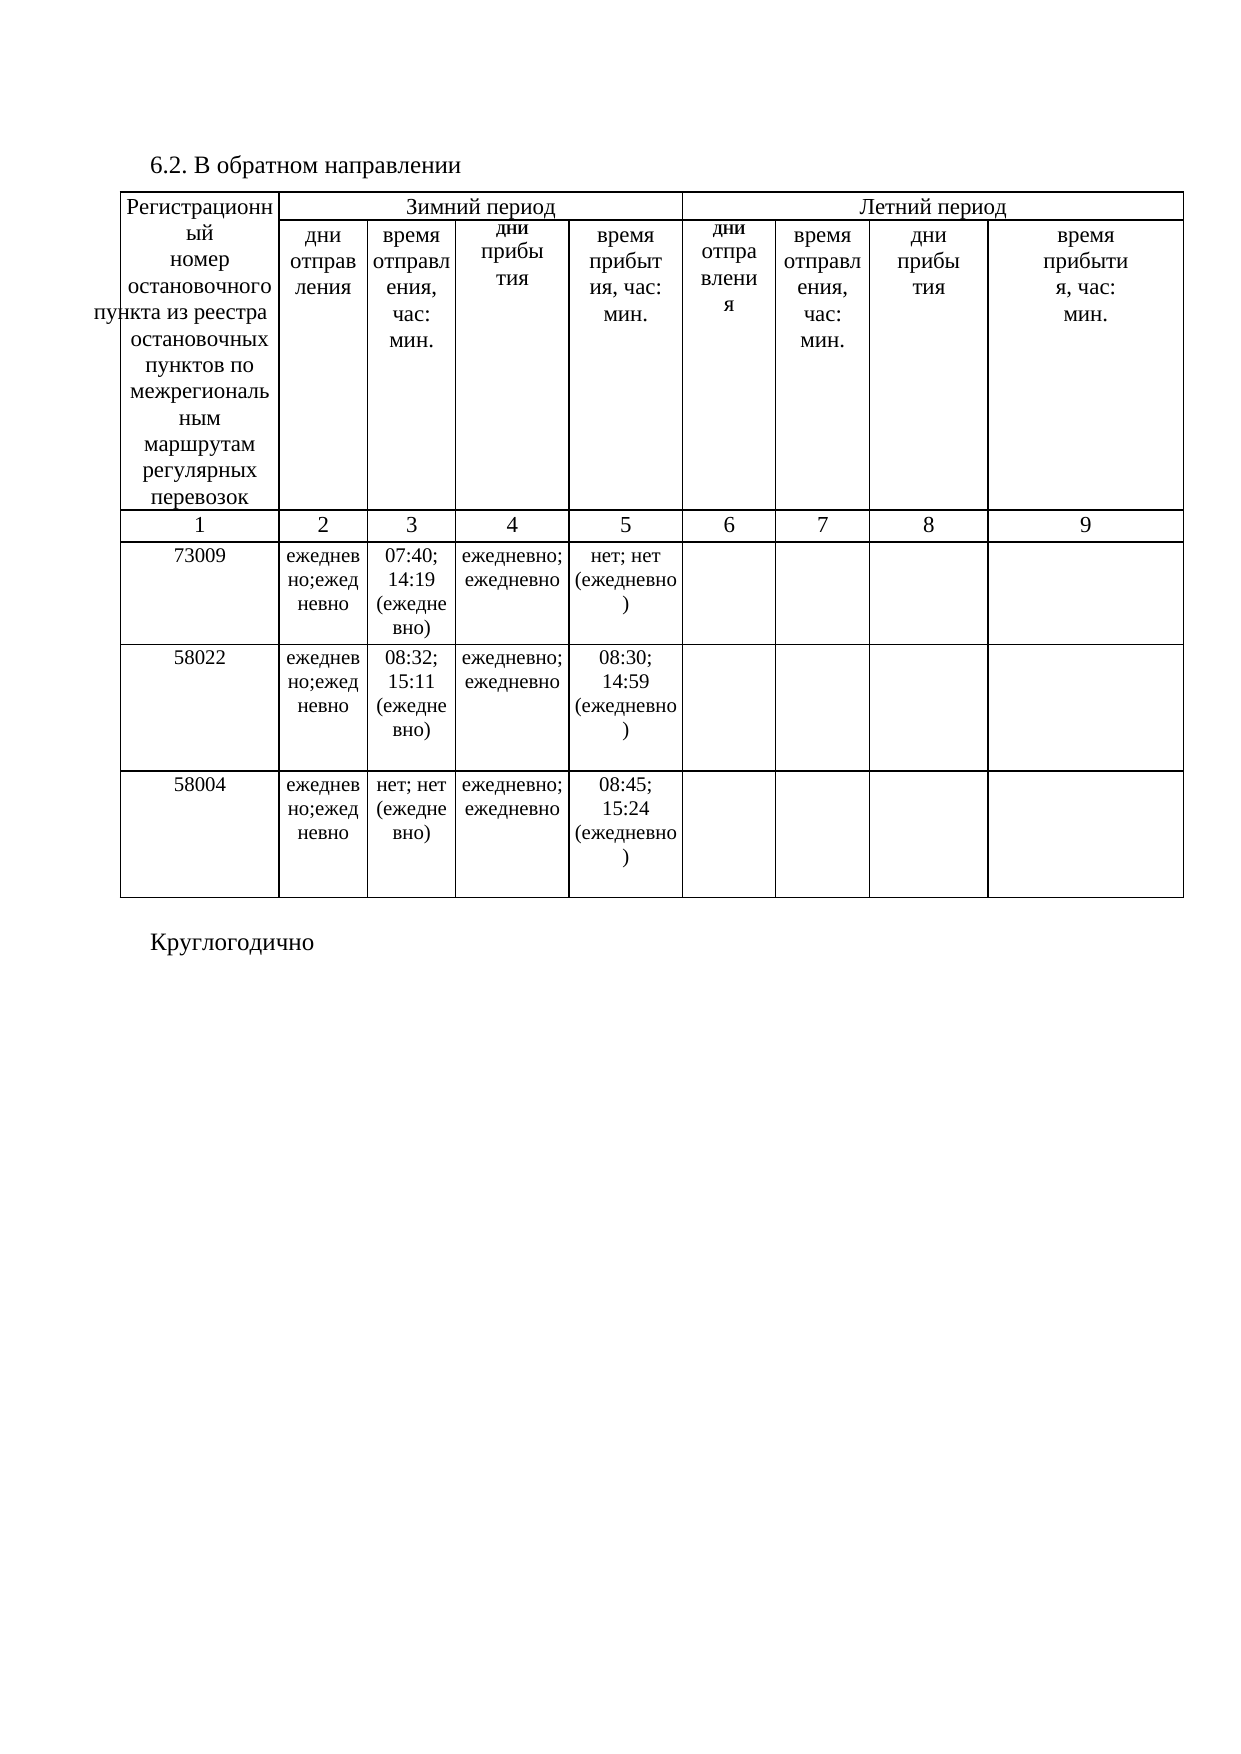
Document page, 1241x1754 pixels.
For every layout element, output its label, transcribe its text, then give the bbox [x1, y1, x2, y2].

table_header Зимний период [280, 193, 682, 219]
table_cell 6 [683, 511, 775, 541]
table_cell ДНИ отпра влени я [683, 221, 775, 509]
table_cell [683, 645, 775, 770]
table_cell 4 [456, 511, 568, 541]
table_cell ежедневно;ежедневно [280, 543, 367, 643]
table_cell 08:32; 15:11 (ежедневно) [368, 645, 455, 770]
table_cell 08:45; 15:24 (ежедневно) [570, 772, 682, 897]
table_cell нет; нет (ежедневно) [368, 772, 455, 897]
table_cell [870, 645, 987, 770]
table_cell 58004 [121, 772, 278, 897]
table_cell 9 [989, 511, 1183, 541]
table_cell [989, 645, 1183, 770]
table_cell 58022 [121, 645, 278, 770]
table_cell [776, 772, 869, 897]
table_cell ежедневно;ежедневно [280, 772, 367, 897]
table_cell [776, 543, 869, 643]
table_header Регистрационный номер остановочного пункта из реестра остановочных пунктов по межрегиональным маршрутам регулярных перевозок [121, 193, 278, 509]
table_cell дни отправ ления [280, 221, 367, 509]
table_cell 07:40; 14:19 (ежедневно) [368, 543, 455, 643]
table_cell [870, 772, 987, 897]
table_cell дни прибы тия [870, 221, 987, 509]
table_cell 1 [121, 511, 278, 541]
table_cell ежедневно;ежедневно [456, 543, 568, 643]
table_cell [683, 543, 775, 643]
table_cell 73009 [121, 543, 278, 643]
table_cell 3 [368, 511, 455, 541]
table_cell 08:30; 14:59 (ежедневно) [570, 645, 682, 770]
table_cell 5 [570, 511, 682, 541]
table_cell ежедневно;ежедневно [280, 645, 367, 770]
table_cell [776, 645, 869, 770]
table_cell нет; нет (ежедневно) [570, 543, 682, 643]
table_cell [870, 543, 987, 643]
table_header Летний период [683, 193, 1183, 219]
table_cell [683, 772, 775, 897]
table_cell [989, 543, 1183, 643]
table_cell 8 [870, 511, 987, 541]
table_cell ДНИ прибы тия [456, 221, 568, 509]
table_cell ежедневно;ежедневно [456, 772, 568, 897]
table_cell ежедневно;ежедневно [456, 645, 568, 770]
table_cell 7 [776, 511, 869, 541]
text Круглогодично [150, 927, 1090, 956]
table_cell время прибыти я, час: мин. [989, 221, 1183, 509]
table_cell время отправл ения, час: мин. [368, 221, 455, 509]
table_cell 2 [280, 511, 367, 541]
table_cell [989, 772, 1183, 897]
table_cell время прибыт ия, час: мин. [570, 221, 682, 509]
table_cell время отправл ения, час: мин. [776, 221, 869, 509]
text 6.2. В обратном направлении [150, 150, 1090, 179]
